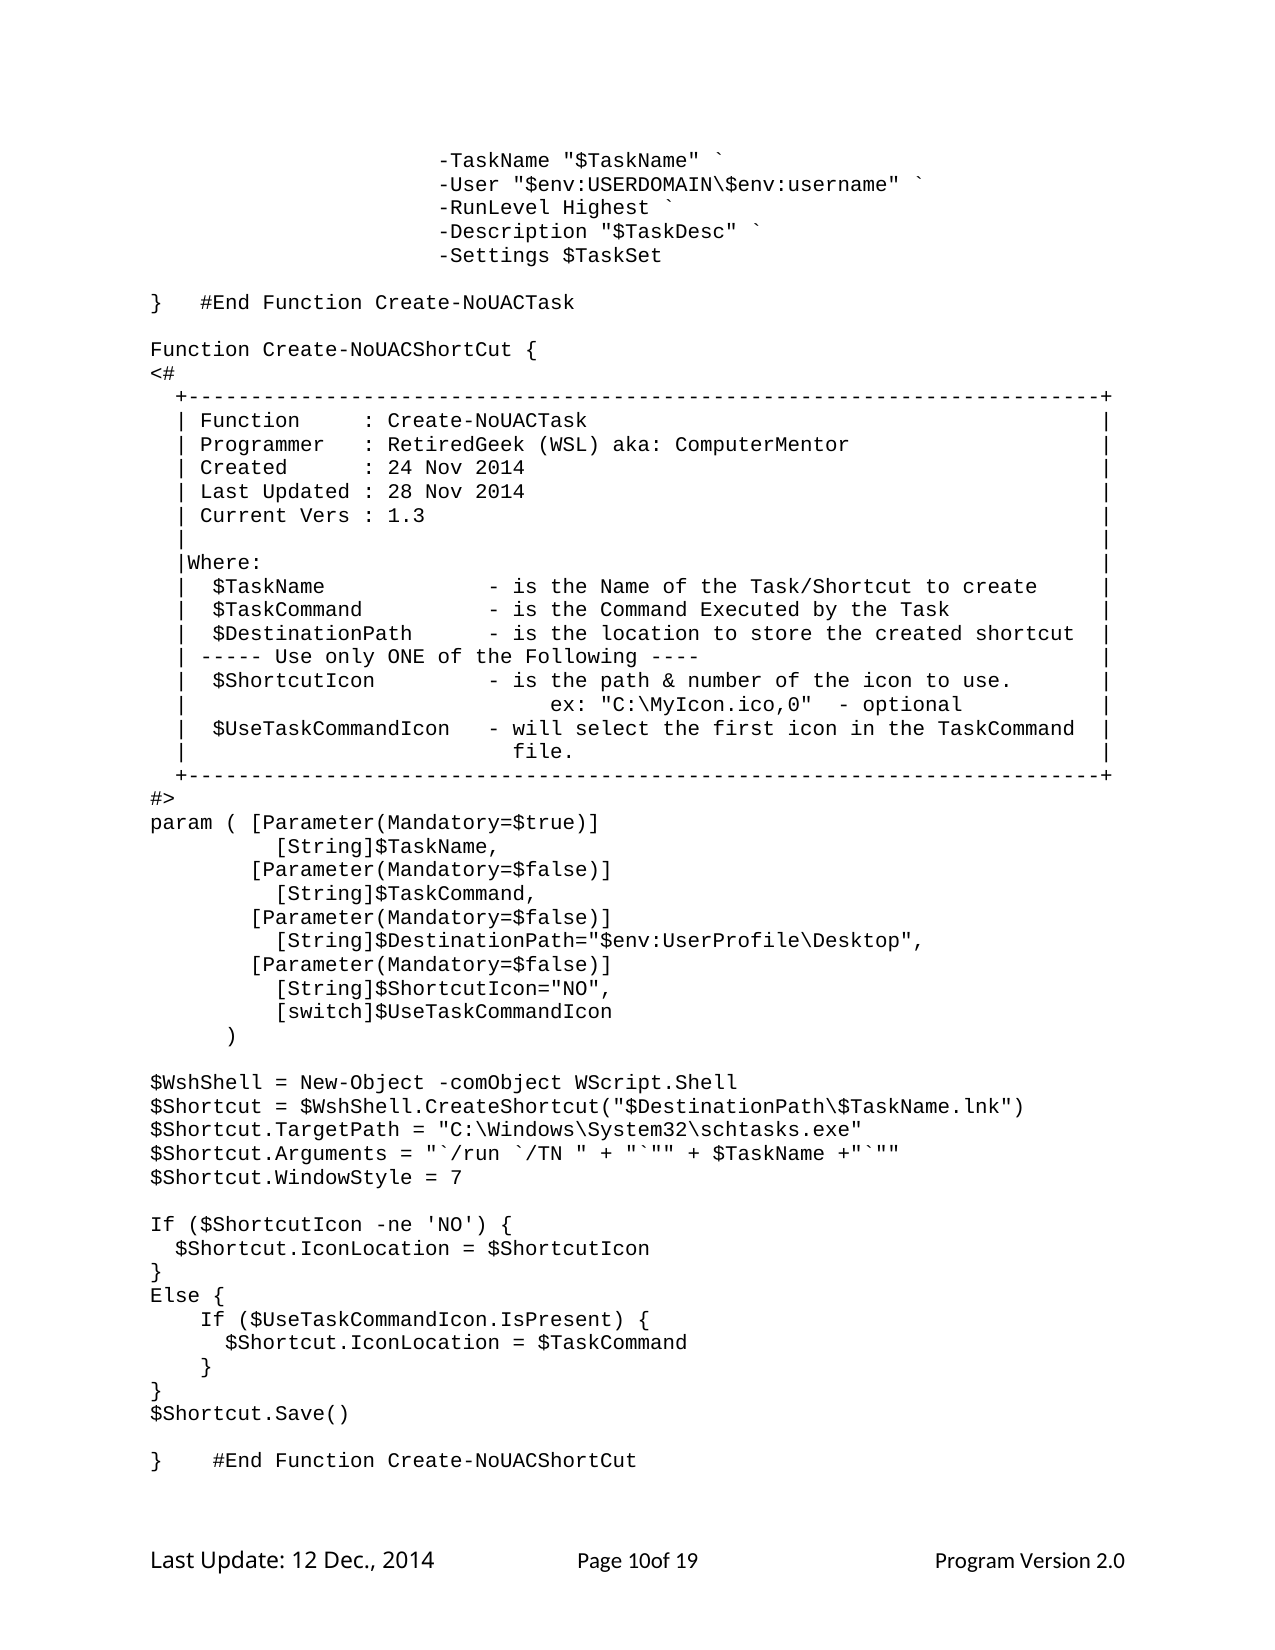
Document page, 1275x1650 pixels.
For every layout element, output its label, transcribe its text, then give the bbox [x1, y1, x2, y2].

text | Current Vers : 1.3 | [150, 505, 1125, 528]
text [Parameter(Mandatory=$false)] [150, 859, 1125, 883]
text | $UseTaskCommandIcon - will select the first icon in the TaskCommand | [150, 717, 1125, 741]
text param ( [Parameter(Mandatory=$true)] [150, 812, 1125, 836]
text | Created : 24 Nov 2014 | [150, 457, 1125, 481]
text | | [150, 528, 1125, 552]
text $Shortcut.IconLocation = $ShortcutIcon [150, 1238, 1125, 1261]
text | ex: "C:\MyIcon.ico,0" - optional | [150, 694, 1125, 717]
text |Where: | [150, 552, 1125, 576]
text -Settings $TaskSet [150, 244, 1125, 268]
text | $TaskName - is the Name of the Task/Shortcut to create | [150, 576, 1125, 599]
text -TaskName "$TaskName" ` [150, 150, 1125, 174]
text | Function : Create-NoUACTask | [150, 410, 1125, 434]
text | $DestinationPath - is the location to store the created shortcut | [150, 623, 1125, 647]
text [Parameter(Mandatory=$false)] [150, 907, 1125, 930]
text | $ShortcutIcon - is the path & number of the icon to use. | [150, 670, 1125, 694]
text <# [150, 363, 1125, 386]
text } [150, 1261, 1125, 1285]
text Else { [150, 1285, 1125, 1309]
text $Shortcut = $WshShell.CreateShortcut("$DestinationPath\$TaskName.lnk") [150, 1096, 1125, 1119]
text +-------------------------------------------------------------------------+ [150, 386, 1125, 410]
text If ($UseTaskCommandIcon.IsPresent) { [150, 1309, 1125, 1332]
text Function Create-NoUACShortCut { [150, 339, 1125, 363]
text $Shortcut.TargetPath = "C:\Windows\System32\schtasks.exe" [150, 1119, 1125, 1143]
text #> [150, 788, 1125, 812]
text $Shortcut.IconLocation = $TaskCommand [150, 1332, 1125, 1356]
text $Shortcut.Arguments = "`/run `/TN " + "`"" + $TaskName +"`"" [150, 1143, 1125, 1167]
text } [150, 1356, 1125, 1379]
text [Parameter(Mandatory=$false)] [150, 954, 1125, 978]
text ) [150, 1025, 1125, 1048]
text $Shortcut.Save() [150, 1403, 1125, 1427]
text -User "$env:USERDOMAIN\$env:username" ` [150, 174, 1125, 197]
text } #End Function Create-NoUACShortCut [150, 1451, 1125, 1474]
text | Last Updated : 28 Nov 2014 | [150, 481, 1125, 505]
text -Description "$TaskDesc" ` [150, 221, 1125, 244]
text [switch]$UseTaskCommandIcon [150, 1001, 1125, 1025]
text $Shortcut.WindowStyle = 7 [150, 1167, 1125, 1190]
text } #End Function Create-NoUACTask [150, 292, 1125, 316]
text [String]$TaskName, [150, 836, 1125, 859]
text | file. | [150, 741, 1125, 765]
text } [150, 1379, 1125, 1403]
text If ($ShortcutIcon -ne 'NO') { [150, 1214, 1125, 1238]
text -RunLevel Highest ` [150, 197, 1125, 221]
text [String]$ShortcutIcon="NO", [150, 978, 1125, 1001]
text +-------------------------------------------------------------------------+ [150, 765, 1125, 788]
text | ----- Use only ONE of the Following ---- | [150, 647, 1125, 670]
text [String]$TaskCommand, [150, 883, 1125, 907]
text [String]$DestinationPath="$env:UserProfile\Desktop", [150, 930, 1125, 954]
text | Programmer : RetiredGeek (WSL) aka: ComputerMentor | [150, 434, 1125, 457]
text $WshShell = New-Object -comObject WScript.Shell [150, 1072, 1125, 1096]
text | $TaskCommand - is the Command Executed by the Task | [150, 599, 1125, 623]
